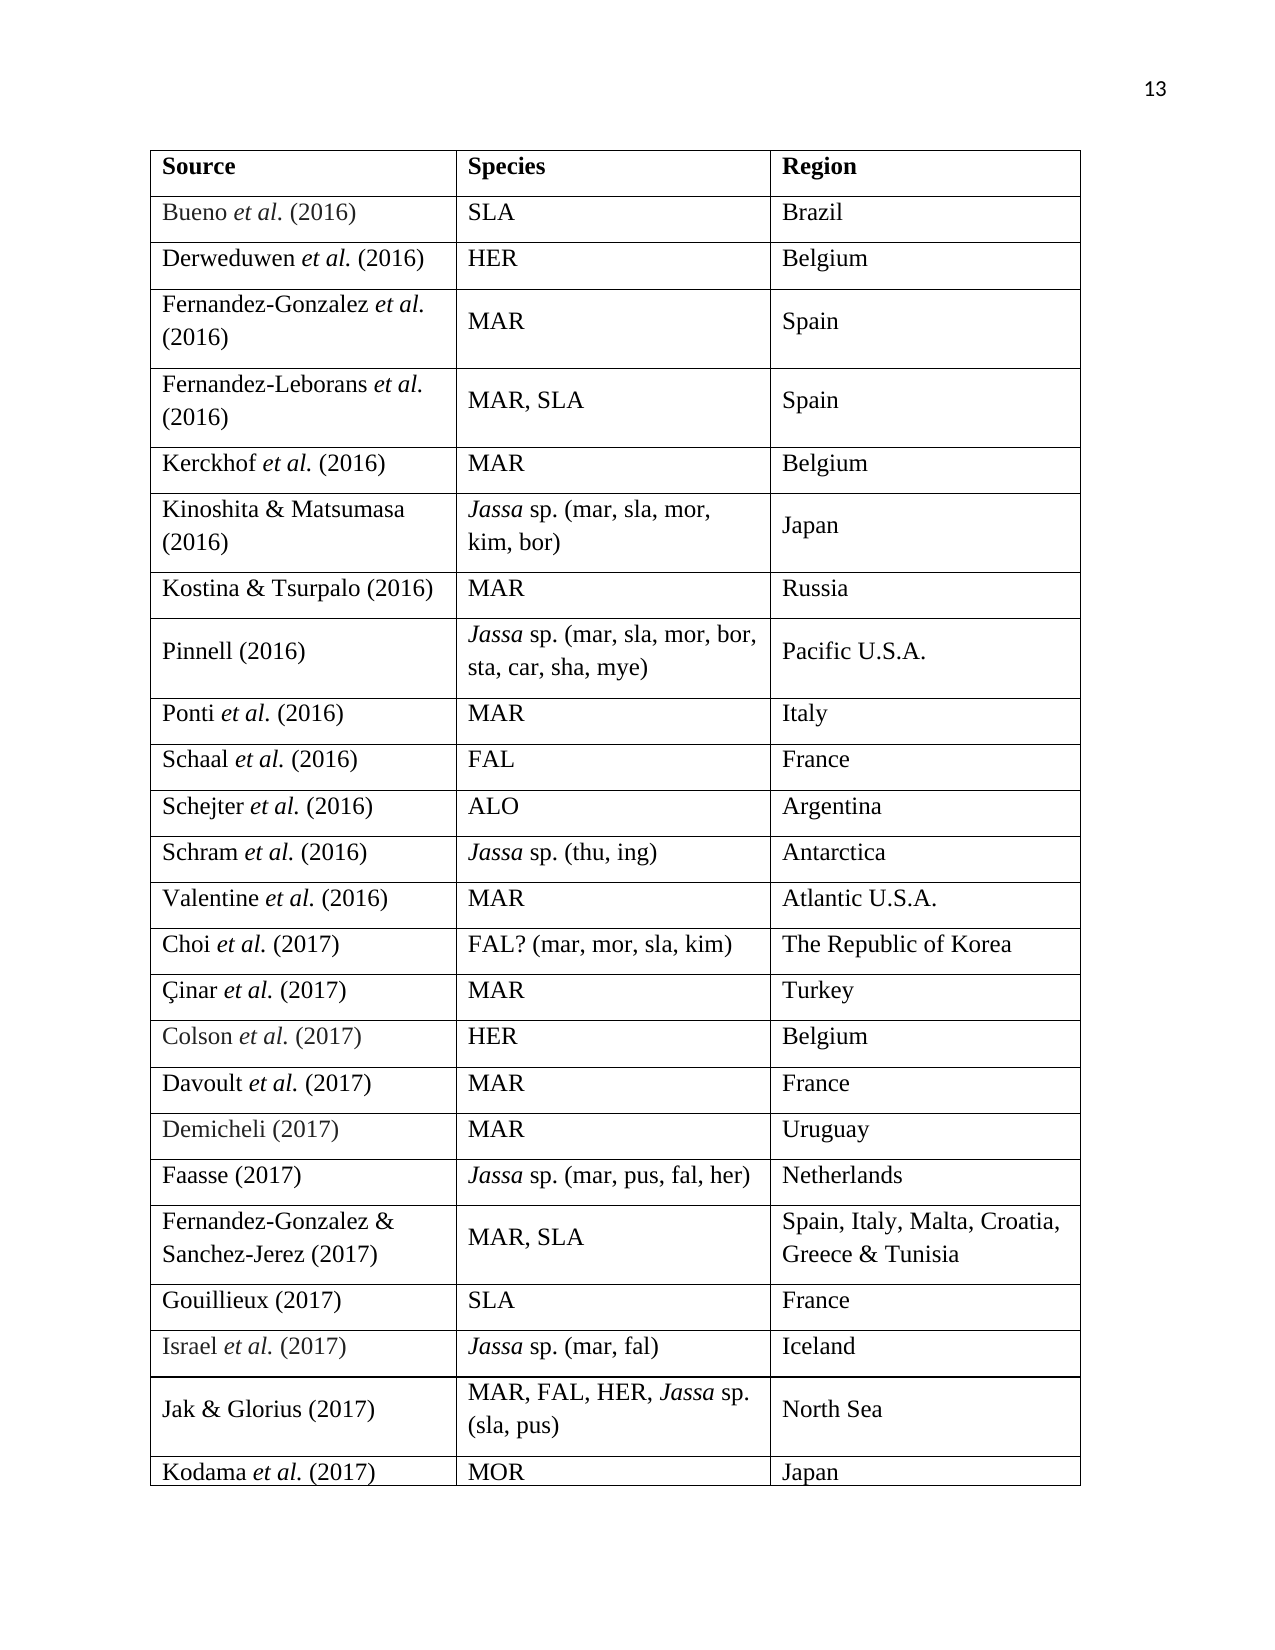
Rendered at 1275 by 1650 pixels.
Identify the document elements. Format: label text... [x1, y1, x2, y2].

table_cell France [771, 1068, 1080, 1113]
table_cell Fernandez-Leborans et al. (2016) [151, 369, 456, 447]
table_cell Turkey [771, 975, 1080, 1020]
table_cell Uruguay [771, 1114, 1080, 1159]
table_cell Belgium [771, 243, 1080, 288]
table_cell MAR [457, 975, 770, 1020]
table_cell Kodama et al. (2017) [151, 1457, 456, 1485]
table_cell Jassa sp. (mar, sla, mor, bor, sta, car, sha, mye) [457, 619, 770, 697]
table_cell Ponti et al. (2016) [151, 699, 456, 743]
table_cell Derweduwen et al. (2016) [151, 243, 456, 288]
table_cell Davoult et al. (2017) [151, 1068, 456, 1113]
table_cell Iceland [771, 1331, 1080, 1376]
table_cell Bueno et al. (2016) [151, 197, 456, 242]
table_cell Spain, Italy, Malta, Croatia, Greece & Tunisia [771, 1206, 1080, 1284]
table_cell Argentina [771, 791, 1080, 836]
table_cell MAR [457, 1114, 770, 1159]
table_cell MAR [457, 448, 770, 493]
table_cell FAL? (mar, mor, sla, kim) [457, 929, 770, 974]
table_cell Pinnell (2016) [151, 619, 456, 697]
table_cell France [771, 1285, 1080, 1330]
table_cell Japan [771, 1457, 1080, 1485]
table_cell Antarctica [771, 837, 1080, 882]
table_header Species [457, 151, 770, 196]
table_cell SLA [457, 1285, 770, 1330]
table_header Source [151, 151, 456, 196]
table_cell Israel et al. (2017) [151, 1331, 456, 1376]
table_cell Faasse (2017) [151, 1160, 456, 1205]
table_cell Çinar et al. (2017) [151, 975, 456, 1020]
table_cell France [771, 745, 1080, 790]
table_cell Belgium [771, 1021, 1080, 1067]
table_cell Japan [771, 494, 1080, 572]
table_cell Atlantic U.S.A. [771, 883, 1080, 928]
table_cell North Sea [771, 1378, 1080, 1456]
table_cell Kinoshita & Matsumasa (2016) [151, 494, 456, 572]
table_cell Demicheli (2017) [151, 1114, 456, 1159]
table_cell The Republic of Korea [771, 929, 1080, 974]
table_cell Kostina & Tsurpalo (2016) [151, 573, 456, 618]
table_cell Fernandez-Gonzalez & Sanchez-Jerez (2017) [151, 1206, 456, 1284]
table_cell MAR, SLA [457, 1206, 770, 1284]
table_cell HER [457, 243, 770, 288]
table_cell HER [457, 1021, 770, 1067]
table_cell Jassa sp. (thu, ing) [457, 837, 770, 882]
table_cell Schaal et al. (2016) [151, 745, 456, 790]
table_cell Jak & Glorius (2017) [151, 1378, 456, 1456]
table_cell MAR [457, 573, 770, 618]
table_cell Pacific U.S.A. [771, 619, 1080, 697]
table_cell Kerckhof et al. (2016) [151, 448, 456, 493]
table_cell Valentine et al. (2016) [151, 883, 456, 928]
table_cell Spain [771, 369, 1080, 447]
table_cell Brazil [771, 197, 1080, 242]
table_cell MAR, SLA [457, 369, 770, 447]
table_cell Belgium [771, 448, 1080, 493]
table_cell Russia [771, 573, 1080, 618]
table_cell MAR [457, 883, 770, 928]
table_cell Gouillieux (2017) [151, 1285, 456, 1330]
table_cell Choi et al. (2017) [151, 929, 456, 974]
table_cell Italy [771, 699, 1080, 743]
table_cell Jassa sp. (mar, sla, mor, kim, bor) [457, 494, 770, 572]
table_cell Schejter et al. (2016) [151, 791, 456, 836]
table_cell MAR, FAL, HER, Jassa sp. (sla, pus) [457, 1378, 770, 1456]
table_cell FAL [457, 745, 770, 790]
table_cell Colson et al. (2017) [151, 1021, 456, 1067]
table_cell MAR [457, 1068, 770, 1113]
table_cell MAR [457, 290, 770, 368]
table_cell Fernandez-Gonzalez et al. (2016) [151, 290, 456, 368]
table_cell Schram et al. (2016) [151, 837, 456, 882]
table_cell ALO [457, 791, 770, 836]
table_cell MOR [457, 1457, 770, 1485]
table_cell Spain [771, 290, 1080, 368]
table_cell Jassa sp. (mar, fal) [457, 1331, 770, 1376]
table_cell MAR [457, 699, 770, 743]
table_header Region [771, 151, 1080, 196]
table_cell Jassa sp. (mar, pus, fal, her) [457, 1160, 770, 1205]
table_cell SLA [457, 197, 770, 242]
table_cell Netherlands [771, 1160, 1080, 1205]
